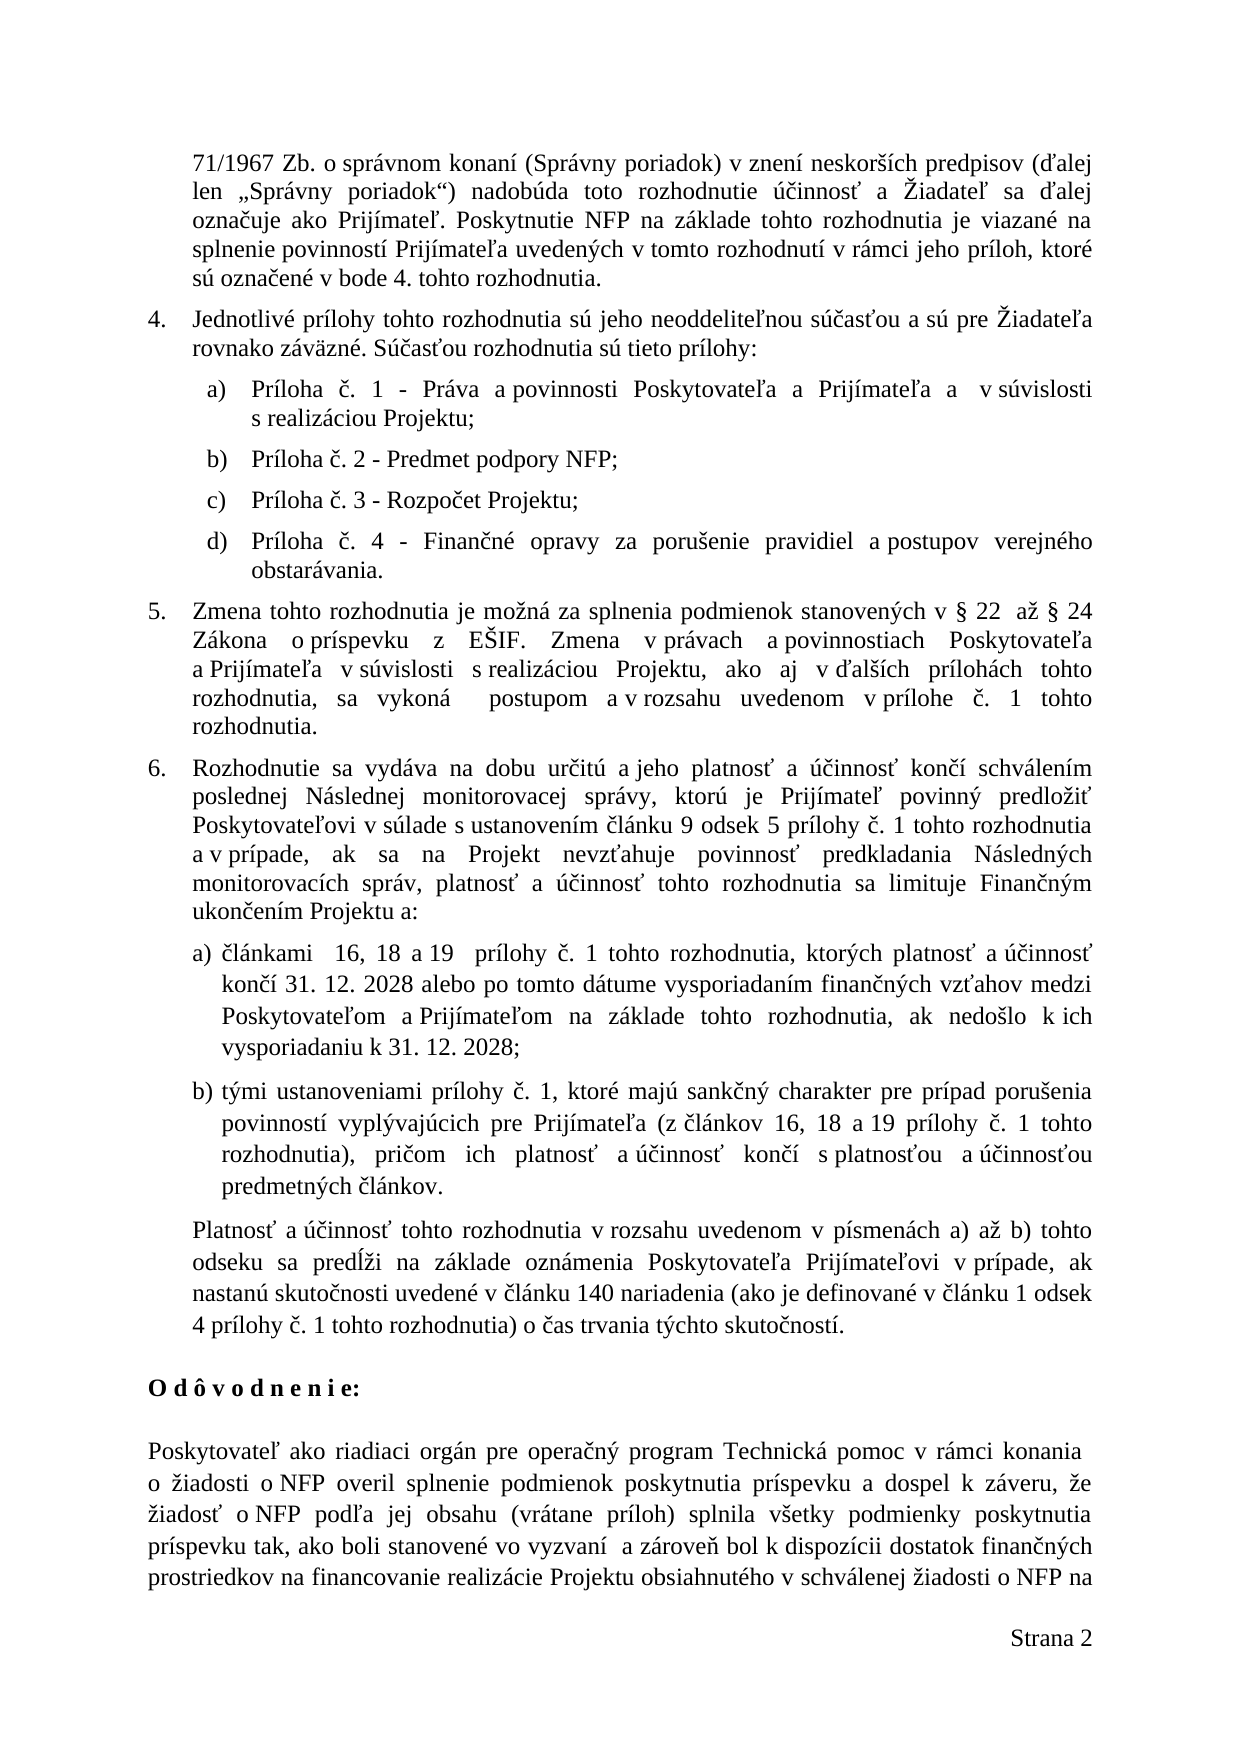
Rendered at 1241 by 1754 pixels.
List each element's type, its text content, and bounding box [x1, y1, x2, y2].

list tými ustanoveniami prílohy č. 1, ktoré majú sankčný charakter pre prípad porušenia povinností vyplývajúcich pre Prijímateľa (z článkov 16, 18 a 19 prílohy č. 1 tohto rozhodnutia), pričom ich platnosť a účinnosť končí s platnosťou a účinnosťou predmetných článkov. [192, 1076, 1093, 1200]
list Príloha č. 3 - Rozpočet Projektu; [207, 485, 1093, 514]
list Rozhodnutie sa vydáva na dobu určitú a jeho platnosť a účinnosť končí schválením poslednej Následnej monitorovacej správy, ktorú je Prijímateľ povinný predložiť Poskytovateľovi v súlade s ustanovením článku 9 odsek 5 prílohy č. 1 tohto rozhodnutia a v prípade, ak sa na Projekt nevzťahuje povinnosť predkladania Následných monitorovacích správ, platnosť a účinnosť tohto rozhodnutia sa limituje Finančným ukončením Projektu a: [148, 753, 1093, 925]
text O d ô v o d n e n i e: [148, 1373, 1093, 1402]
list Príloha č. 1 - Práva a povinnosti Poskytovateľa a Prijímateľa a v súvislosti s realizáciou Projektu; [207, 374, 1093, 431]
list Príloha č. 4 - Finančné opravy za porušenie pravidiel a postupov verejného obstarávania. [207, 526, 1093, 584]
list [148, 148, 1093, 291]
list článkami 16, 18 a 19 prílohy č. 1 tohto rozhodnutia, ktorých platnosť a účinnosť končí 31. 12. 2028 alebo po tomto dátume vysporiadaním finančných vzťahov medzi Poskytovateľom a Prijímateľom na základe tohto rozhodnutia, ak nedošlo k ich vysporiadaniu k 31. 12. 2028; [192, 938, 1093, 1061]
list Jednotlivé prílohy tohto rozhodnutia sú jeho neoddeliteľnou súčasťou a sú pre Žiadateľa rovnako záväzné. Súčasťou rozhodnutia sú tieto prílohy: [148, 304, 1093, 361]
text Platnosť a účinnosť tohto rozhodnutia v rozsahu uvedenom v písmenách a) až b) tohto odseku sa predĺži na základe oznámenia Poskytovateľa Prijímateľovi v prípade, ak nastanú skutočnosti uvedené v článku 140 nariadenia (ako je definované v článku 1 odsek 4 prílohy č. 1 tohto rozhodnutia) o čas trvania týchto skutočností. [192, 1215, 1093, 1338]
list Príloha č. 2 - Predmet podpory NFP; [207, 444, 1093, 473]
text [148, 1436, 1093, 1591]
list Zmena tohto rozhodnutia je možná za splnenia podmienok stanovených v § 22 až § 24 Zákona o príspevku z EŠIF. Zmena v právach a povinnostiach Poskytovateľa a Prijímateľa v súvislosti s realizáciou Projektu, ako aj v ďalších prílohách tohto rozhodnutia, sa vykoná postupom a v rozsahu uvedenom v prílohe č. 1 tohto rozhodnutia. [148, 596, 1093, 740]
